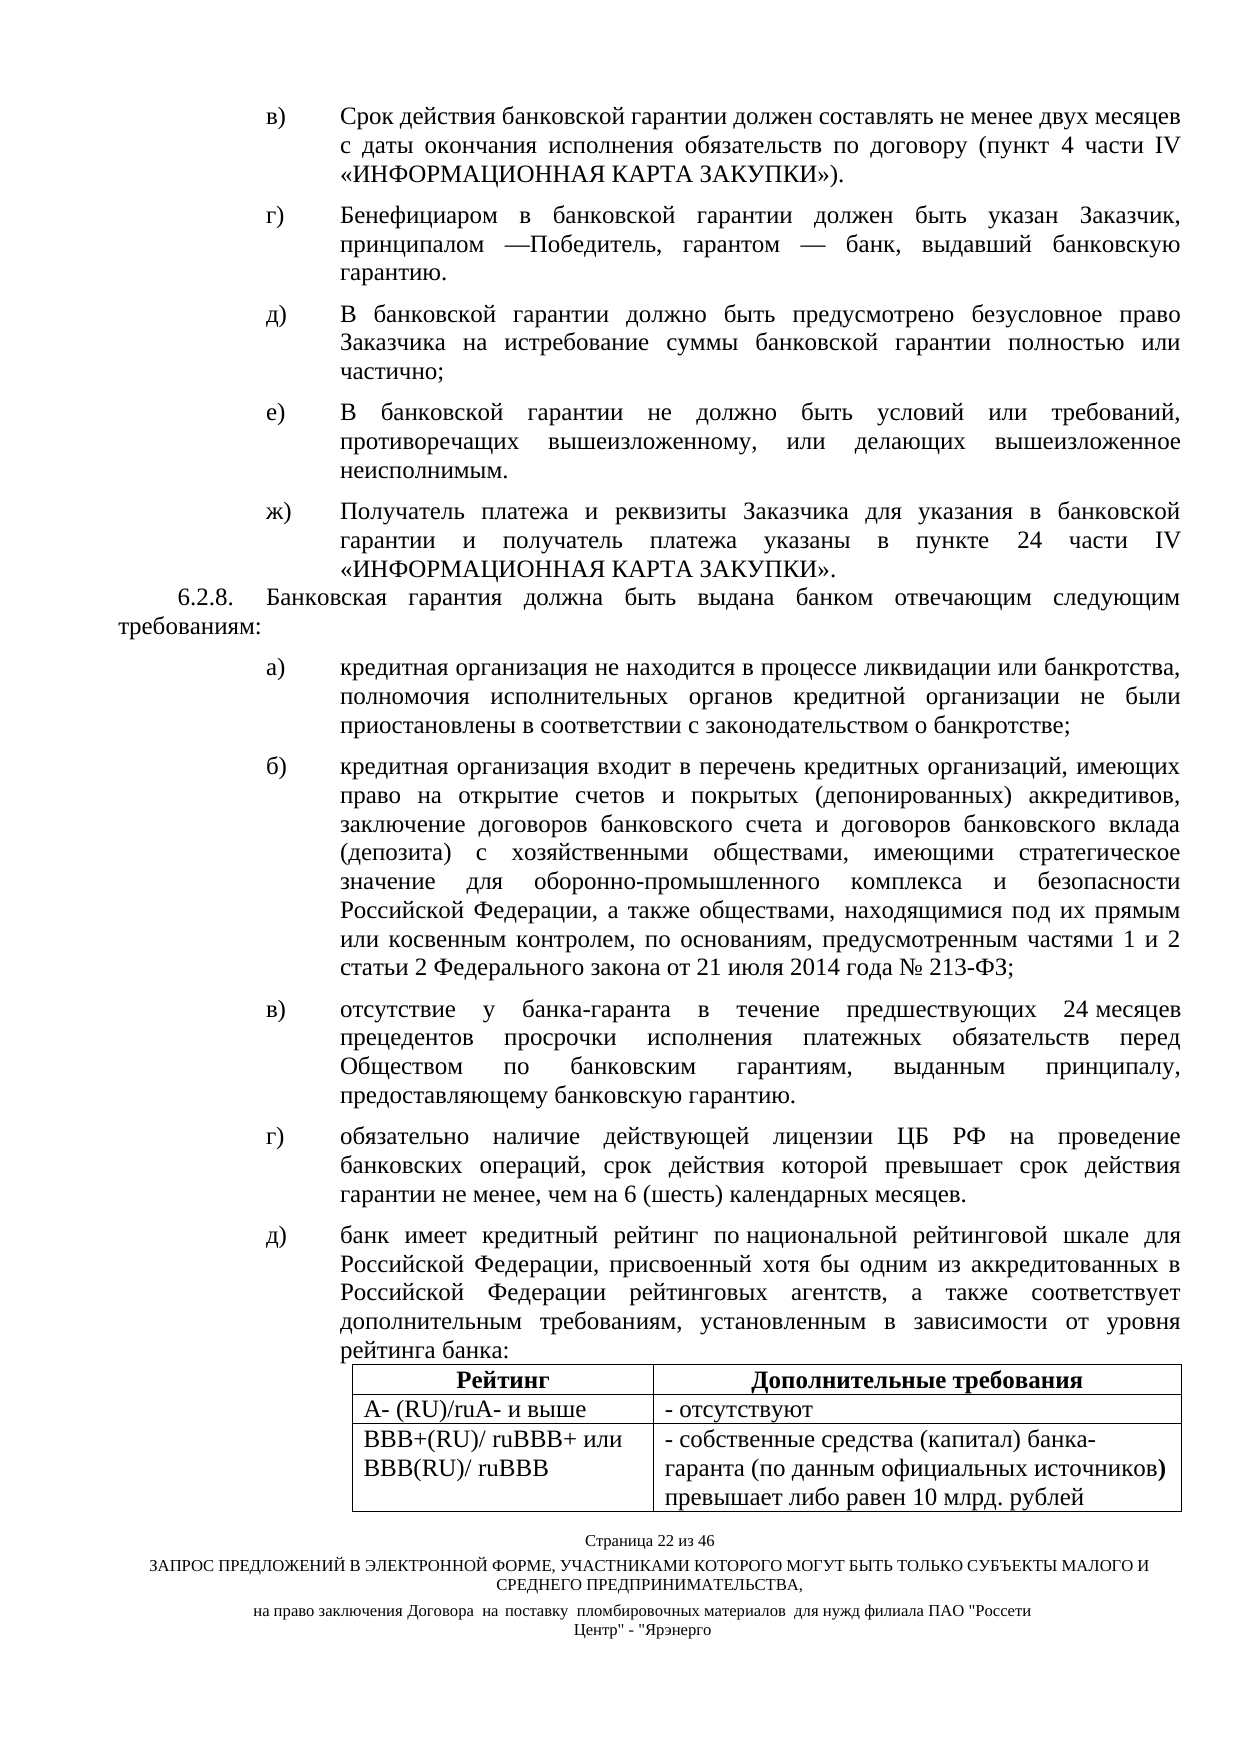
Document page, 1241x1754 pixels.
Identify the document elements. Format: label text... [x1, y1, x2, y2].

list кредитная организация входит в перечень кредитных организаций, имеющих право на открытие счетов и покрытых (депонированных) аккредитивов, заключение договоров банковского счета и договоров банковского вклада (депозита) с хозяйственными обществами, имеющими стратегическое значение для оборонно-промышленного комплекса и безопасности Российской Федерации, а также обществами, находящимися под их прямым или косвенным контролем, по основаниям, предусмотренным частями 1 и 2 статьи 2 Федерального закона от 21 июля 2014 года № 213-ФЗ; [266, 751, 1181, 981]
table_cell BBB+(RU)/ ruBBB+ или BBB(RU)/ ruBBB [353, 1424, 653, 1511]
list Получатель платежа и реквизиты Заказчика для указания в банковской гарантии и получатель платежа указаны в пункте 24 части IV «ИНФОРМАЦИОННАЯ КАРТА ЗАКУПКИ». [266, 496, 1181, 582]
list Срок действия банковской гарантии должен составлять не менее двух месяцев с даты окончания исполнения обязательств по договору (пункт 4 части IV «ИНФОРМАЦИОННАЯ КАРТА ЗАКУПКИ»). [266, 101, 1181, 187]
list обязательно наличие действующей лицензии ЦБ РФ на проведение банковских операций, срок действия которой превышает срок действия гарантии не менее, чем на 6 (шесть) календарных месяцев. [266, 1121, 1181, 1207]
table_cell A- (RU)/ruA- и выше [353, 1395, 653, 1423]
list В банковской гарантии не должно быть условий или требований, противоречащих вышеизложенному, или делающих вышеизложенное неисполнимым. [266, 397, 1181, 484]
table_header Дополнительные требования [654, 1365, 1181, 1393]
list банк имеет кредитный рейтинг по национальной рейтинговой шкале для Российской Федерации, присвоенный хотя бы одним из аккредитованных в Российской Федерации рейтинговых агентств, а также соответствует дополнительным требованиям, установленным в зависимости от уровня рейтинга банка: [266, 1220, 1181, 1364]
subtitle Банковская гарантия должна быть выдана банком отвечающим следующим требованиям: [118, 582, 1181, 640]
table_header Рейтинг [353, 1365, 653, 1393]
list В банковской гарантии должно быть предусмотрено безусловное право Заказчика на истребование суммы банковской гарантии полностью или частично; [266, 299, 1181, 385]
list кредитная организация не находится в процессе ликвидации или банкротства, полномочия исполнительных органов кредитной организации не были приостановлены в соответствии с законодательством о банкротстве; [266, 652, 1181, 739]
list отсутствие у банка-гаранта в течение предшествующих 24 месяцев прецедентов просрочки исполнения платежных обязательств перед Обществом по банковским гарантиям, выданным принципалу, предоставляющему банковскую гарантию. [266, 994, 1181, 1109]
list Бенефициаром в банковской гарантии должен быть указан Заказчик, принципалом —Победитель, гарантом — банк, выдавший банковскую гарантию. [266, 200, 1181, 286]
table_cell - отсутствуют [654, 1395, 1181, 1423]
table_cell - собственные средства (капитал) банка-гаранта (по данным официальных источников) превышает либо равен 10 млрд. рублей [654, 1424, 1181, 1511]
